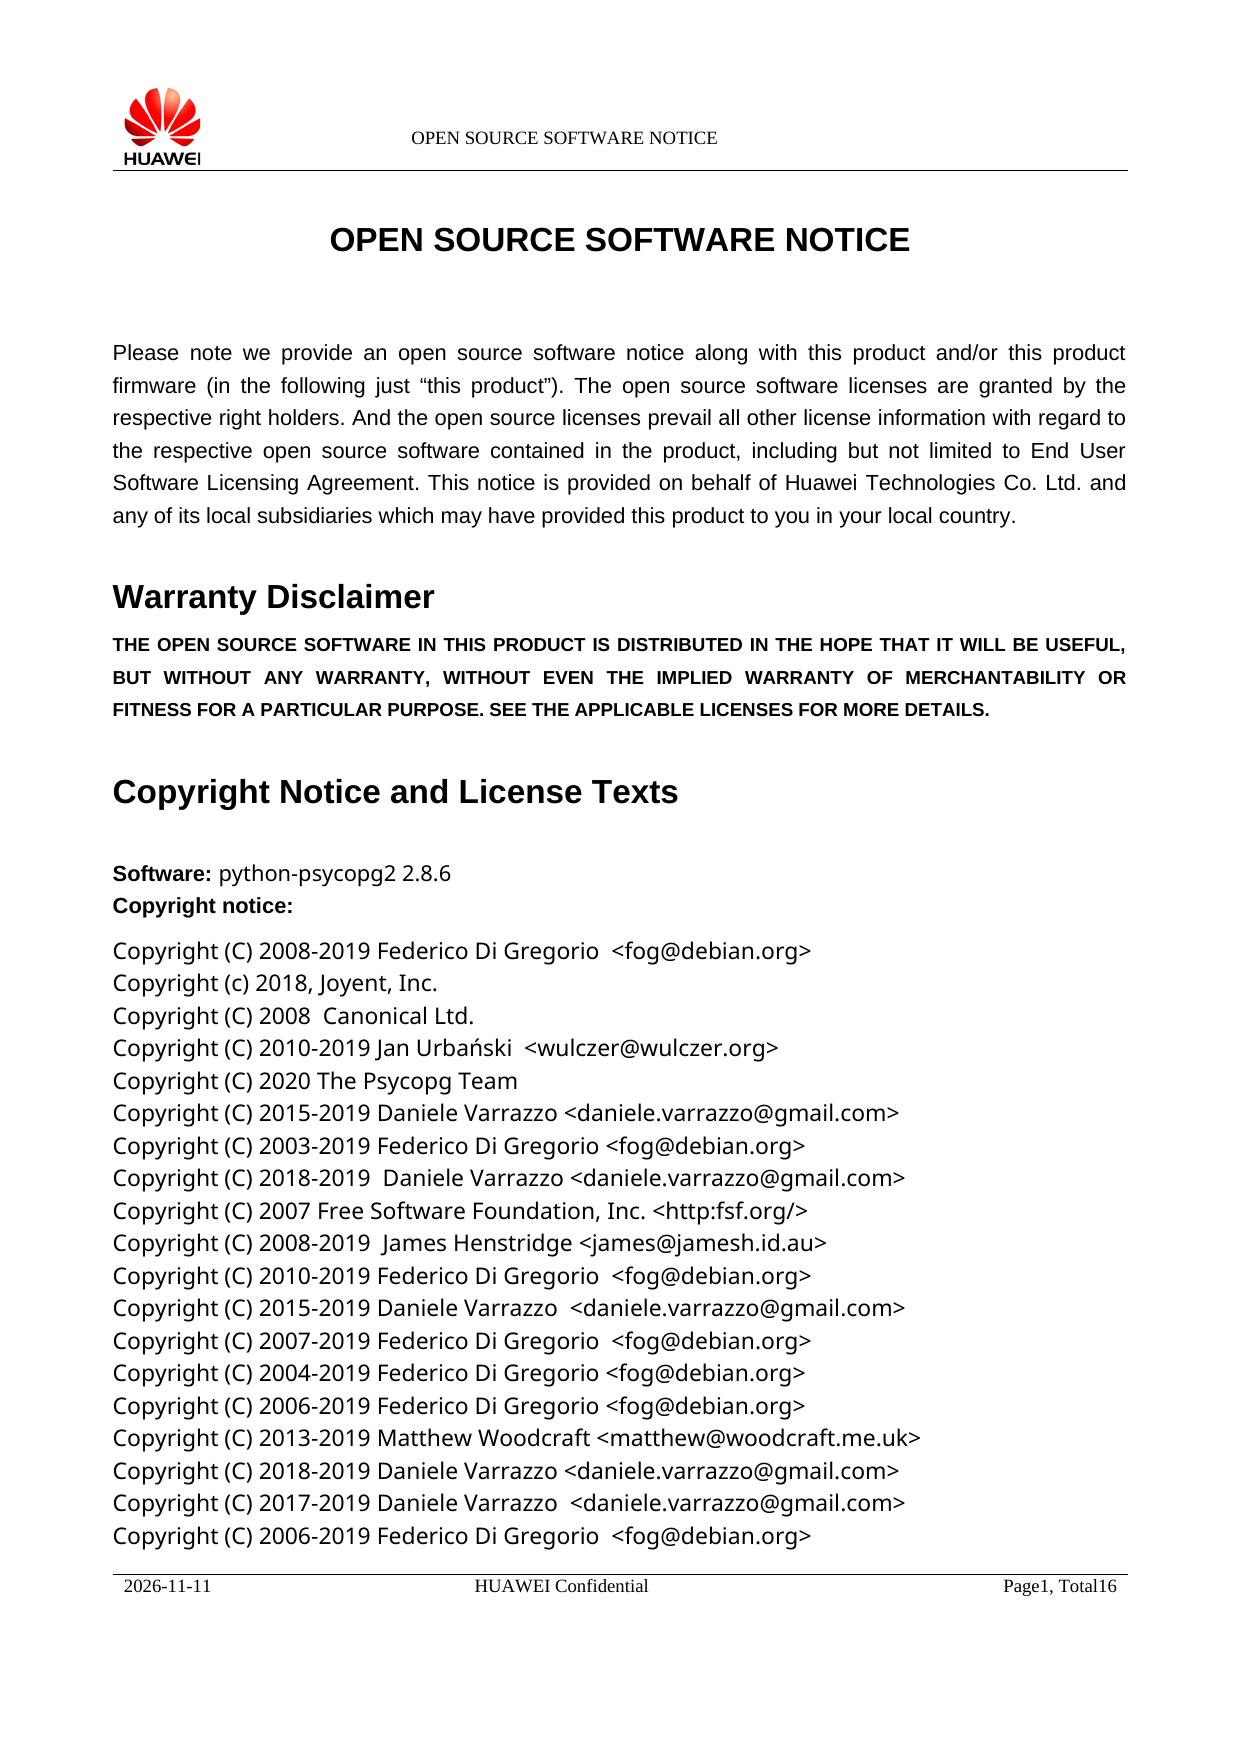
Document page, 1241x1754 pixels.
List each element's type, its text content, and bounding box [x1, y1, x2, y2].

picture [124, 88, 201, 165]
text Warranty Disclaimer [112, 564, 1128, 629]
title Software: python-psycopg2 2.8.6 [112, 856, 1128, 889]
text The open source software in this product is distributed in the hope that it will be useful, but WITHOUT ANY WARRANTY, without even the implied warranty of MERCHANTABILITY or FITNESS FOR A PARTICULAR PURPOSE. See the applicable licenses for more details. [112, 629, 1128, 726]
text Please note we provide an open source software notice along with this product and/or this product firmware (in the following just “this product”). The open source software licenses are granted by the respective right holders. And the open source licenses prevail all other license information with regard to the respective open source software contained in the product, including but not limited to End User Software Licensing Agreement. This notice is provided on behalf of Huawei Technologies Co. Ltd. and any of its local subsidiaries which may have provided this product to you in your local country. [112, 336, 1128, 531]
text OPEN SOURCE SOFTWARE NOTICE [112, 206, 1128, 271]
text Copyright Notice and License Texts [112, 759, 1128, 824]
text Copyright notice: [112, 889, 1128, 921]
